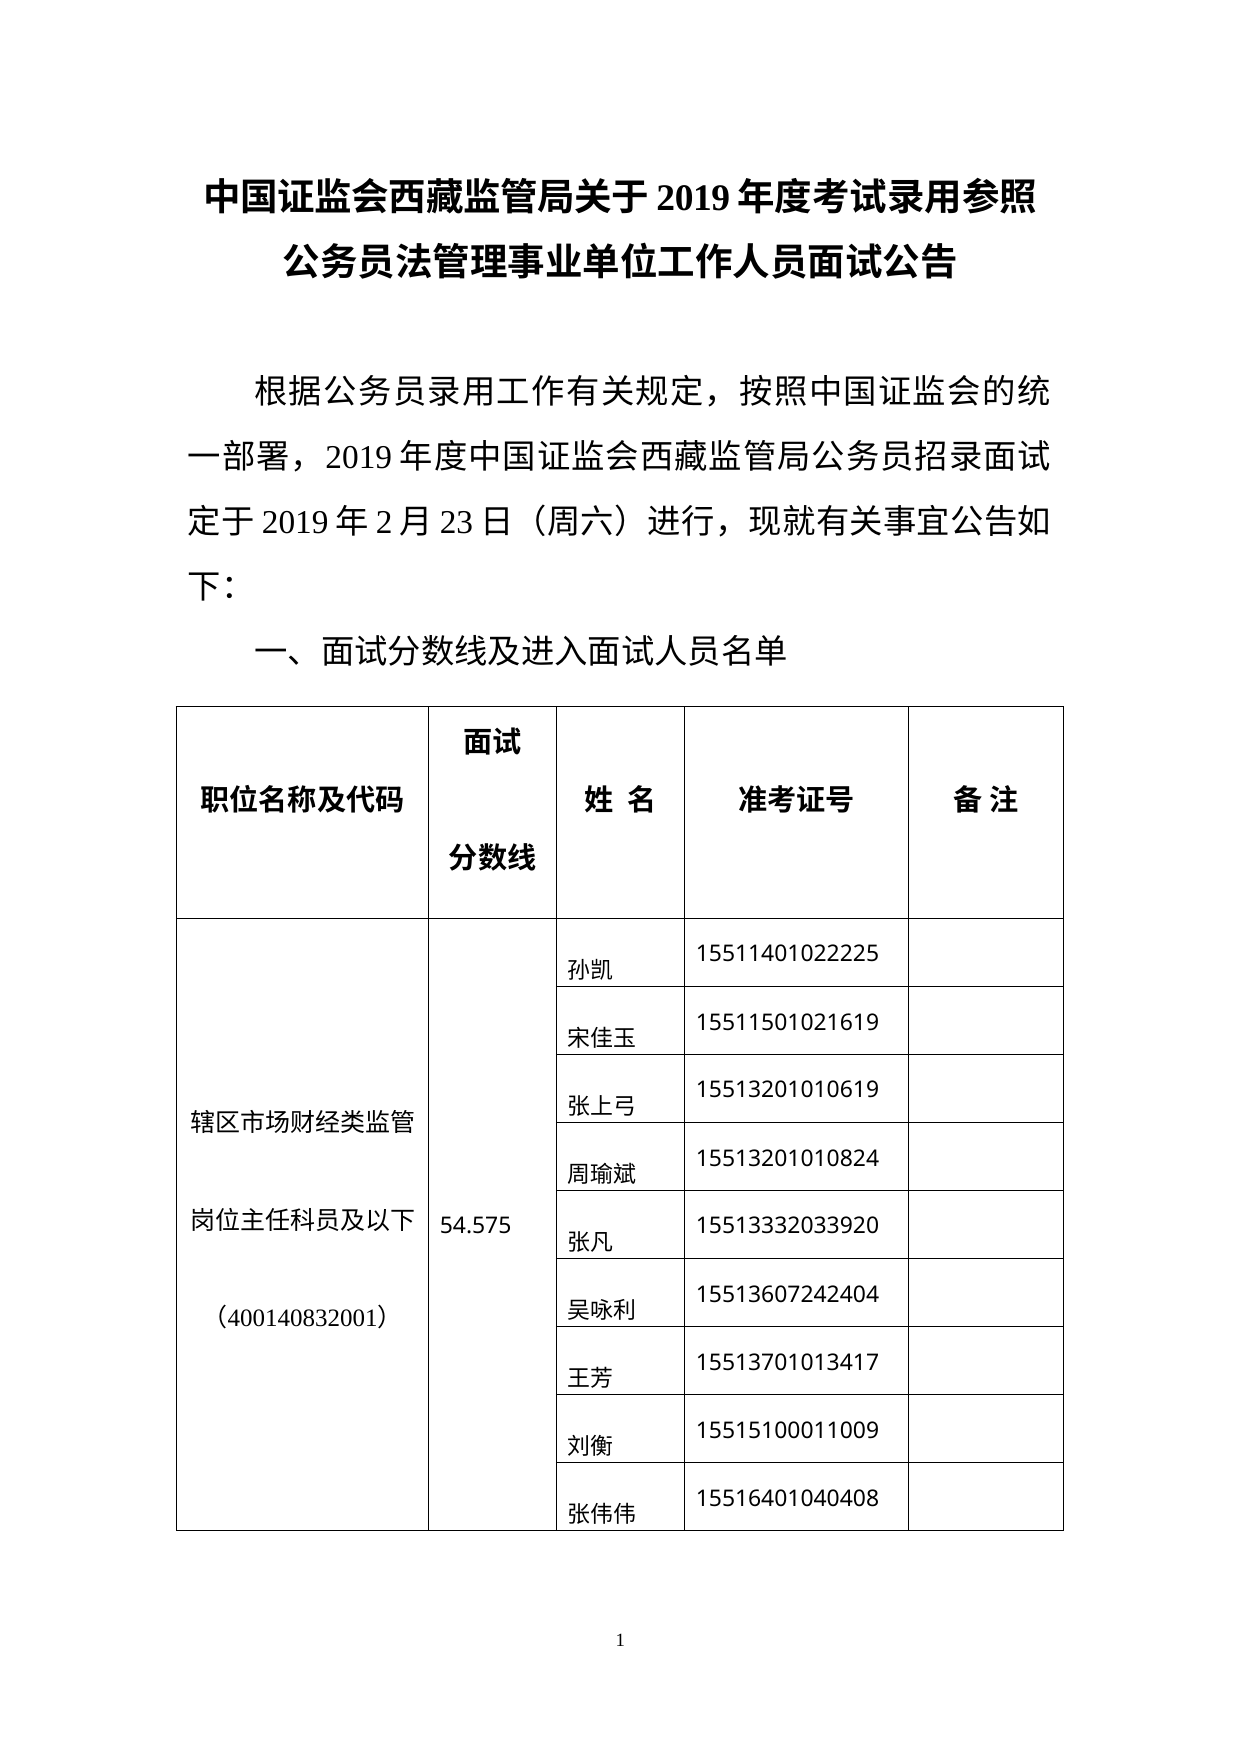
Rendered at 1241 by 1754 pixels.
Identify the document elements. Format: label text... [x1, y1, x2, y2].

table_cell [909, 1259, 1063, 1326]
table_cell 15513701013417 [685, 1327, 908, 1394]
table_cell [909, 1327, 1063, 1394]
table_cell [909, 1191, 1063, 1258]
text 一、面试分数线及进入面试人员名单 [187, 617, 1053, 682]
table_cell 15513332033920 [685, 1191, 908, 1258]
table_header 面试 分数线 [429, 707, 556, 918]
table_cell [909, 919, 1063, 986]
table_cell [909, 1123, 1063, 1190]
table_cell 54.575 [429, 919, 556, 1530]
text 根据公务员录用工作有关规定，按照中国证监会的统一部署，2019年度中国证监会西藏监管局公务员招录面试定于2019年2月23日（周六）进行，现就有关事宜公告如下： [187, 357, 1053, 617]
table_cell 王芳 [557, 1327, 684, 1394]
table_cell 孙凯 [557, 919, 684, 986]
table_cell 周瑜斌 [557, 1123, 684, 1190]
table_cell 辖区市场财经类监管岗位主任科员及以下（400140832001） [177, 919, 428, 1530]
table_cell 15511401022225 [685, 919, 908, 986]
table_cell 15513201010619 [685, 1055, 908, 1122]
table_cell 张上弓 [557, 1055, 684, 1122]
table_header 姓 名 [557, 707, 684, 918]
table_cell 15515100011009 [685, 1395, 908, 1462]
table_cell [909, 987, 1063, 1054]
table_cell 张伟伟 [557, 1463, 684, 1530]
table_cell [909, 1055, 1063, 1122]
table_header 职位名称及代码 [177, 707, 428, 918]
table_cell 15513201010824 [685, 1123, 908, 1190]
table_cell 刘衡 [557, 1395, 684, 1462]
text 中国证监会西藏监管局关于2019年度考试录用参照 [187, 162, 1053, 227]
table_cell 15513607242404 [685, 1259, 908, 1326]
table_header 备 注 [909, 707, 1063, 918]
text 公务员法管理事业单位工作人员面试公告 [187, 227, 1053, 292]
table_cell 15516401040408 [685, 1463, 908, 1530]
table_cell [909, 1463, 1063, 1530]
table_cell 15511501021619 [685, 987, 908, 1054]
table_header 准考证号 [685, 707, 908, 918]
table_cell 吴咏利 [557, 1259, 684, 1326]
table_cell 张凡 [557, 1191, 684, 1258]
table_cell [909, 1395, 1063, 1462]
table_cell 宋佳玉 [557, 987, 684, 1054]
